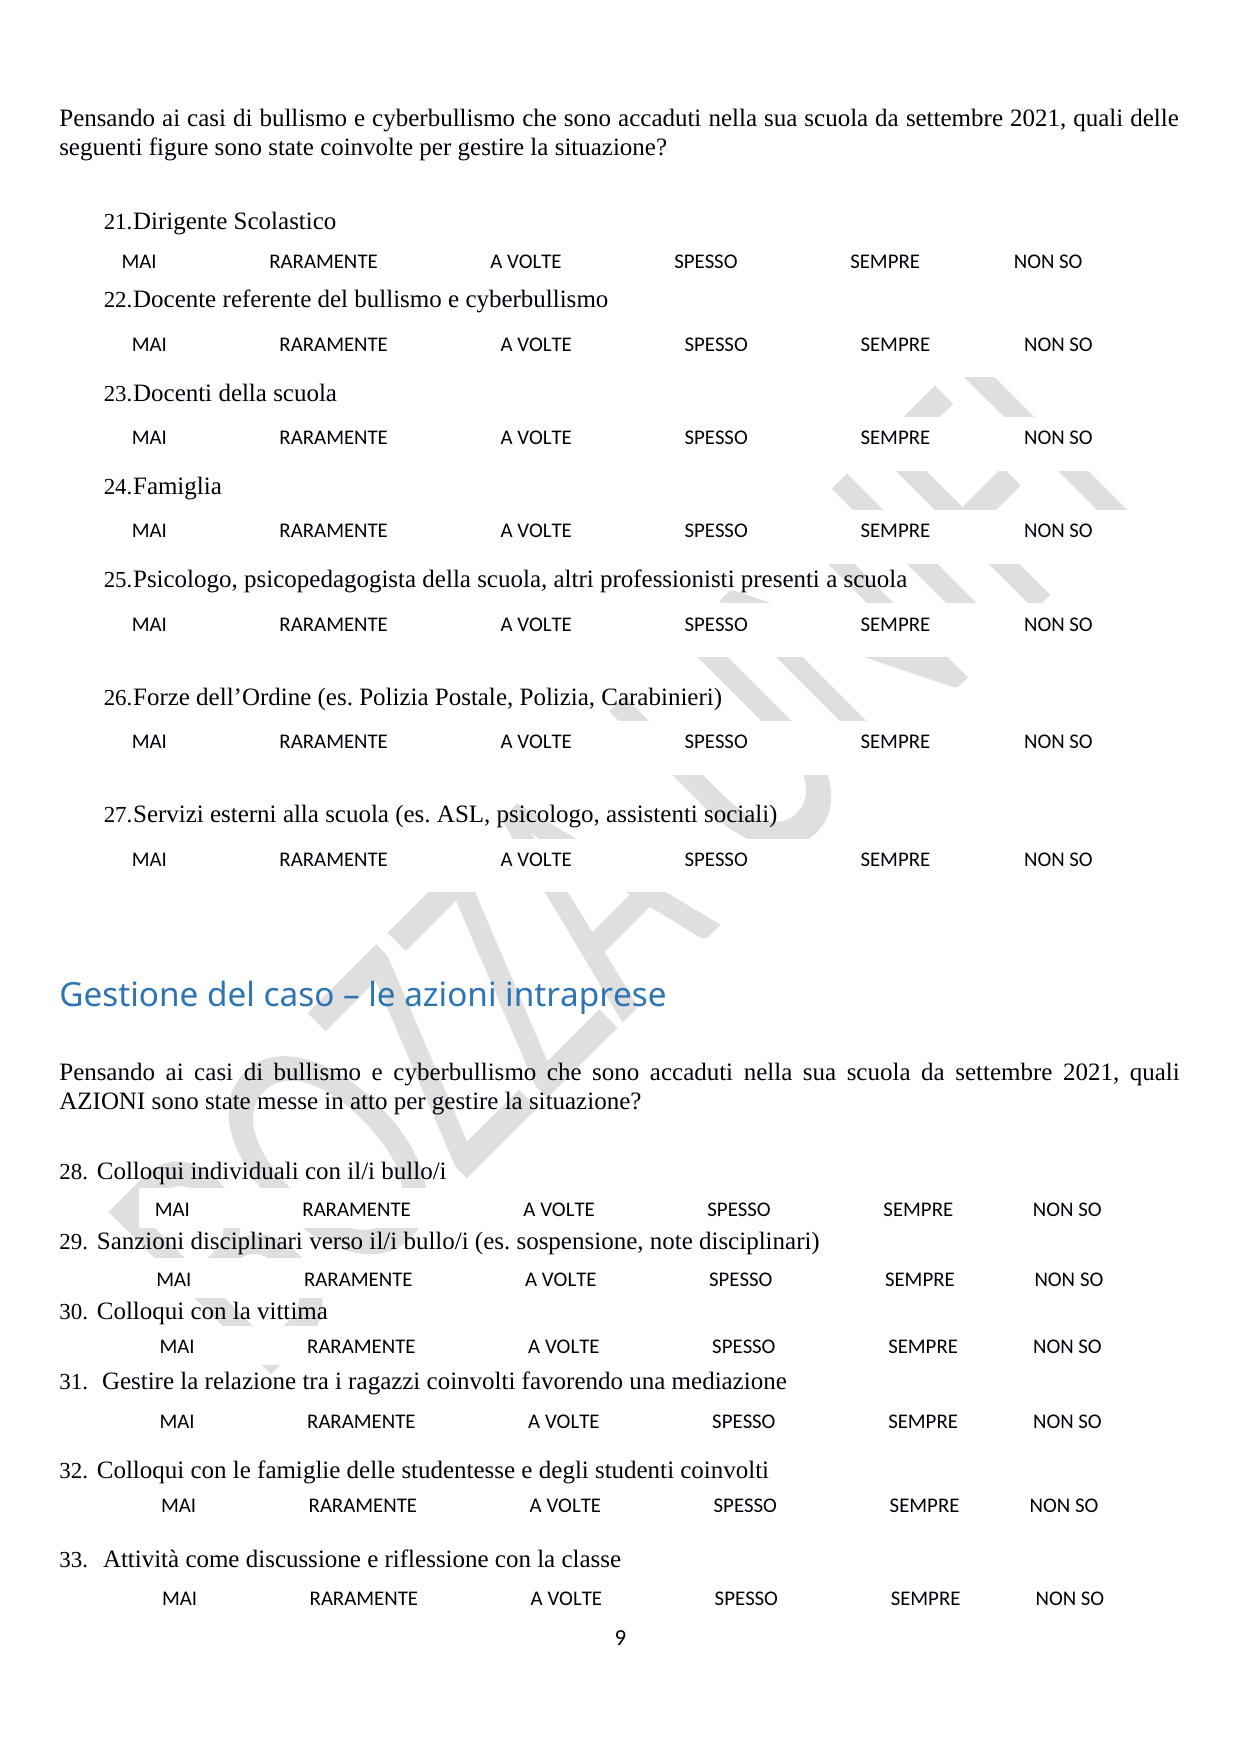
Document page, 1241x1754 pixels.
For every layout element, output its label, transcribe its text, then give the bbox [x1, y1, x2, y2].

list Psicologo, psicopedagogista della scuola, altri professionisti presenti a scuola [103, 564, 1181, 593]
list Forze dell’Ordine (es. Polizia Postale, Polizia, Carabinieri) [103, 682, 1181, 711]
list Servizi esterni alla scuola (es. ASL, psicologo, assistenti sociali) [103, 799, 1181, 828]
list Famiglia [103, 471, 1181, 499]
list Gestire la relazione tra i ragazzi coinvolti favorendo una mediazione [59, 1366, 1181, 1395]
text Pensando ai casi di bullismo e cyberbullismo che sono accaduti nella sua scuola da settembre 2021, quali AZIONI sono state messe in atto per gestire la situazione? [59, 1057, 1181, 1115]
list Colloqui individuali con il/i bullo/i [59, 1156, 1181, 1185]
list Colloqui con le famiglie delle studentesse e degli studenti coinvolti [59, 1455, 1181, 1484]
subtitle Gestione del caso – le azioni intraprese [59, 970, 1181, 1016]
text Pensando ai casi di bullismo e cyberbullismo che sono accaduti nella sua scuola da settembre 2021, quali delle seguenti figure sono state coinvolte per gestire la situazione? [59, 103, 1181, 161]
list Attività come discussione e riflessione con la classe [59, 1544, 1181, 1573]
list Sanzioni disciplinari verso il/i bullo/i (es. sospensione, note disciplinari) [59, 1226, 1181, 1255]
list Docente referente del bullismo e cyberbullismo [103, 284, 1181, 313]
list Colloqui con la vittima [59, 1296, 1181, 1325]
list Dirigente Scolastico [103, 206, 1181, 235]
list Docenti della scuola [103, 378, 1181, 406]
